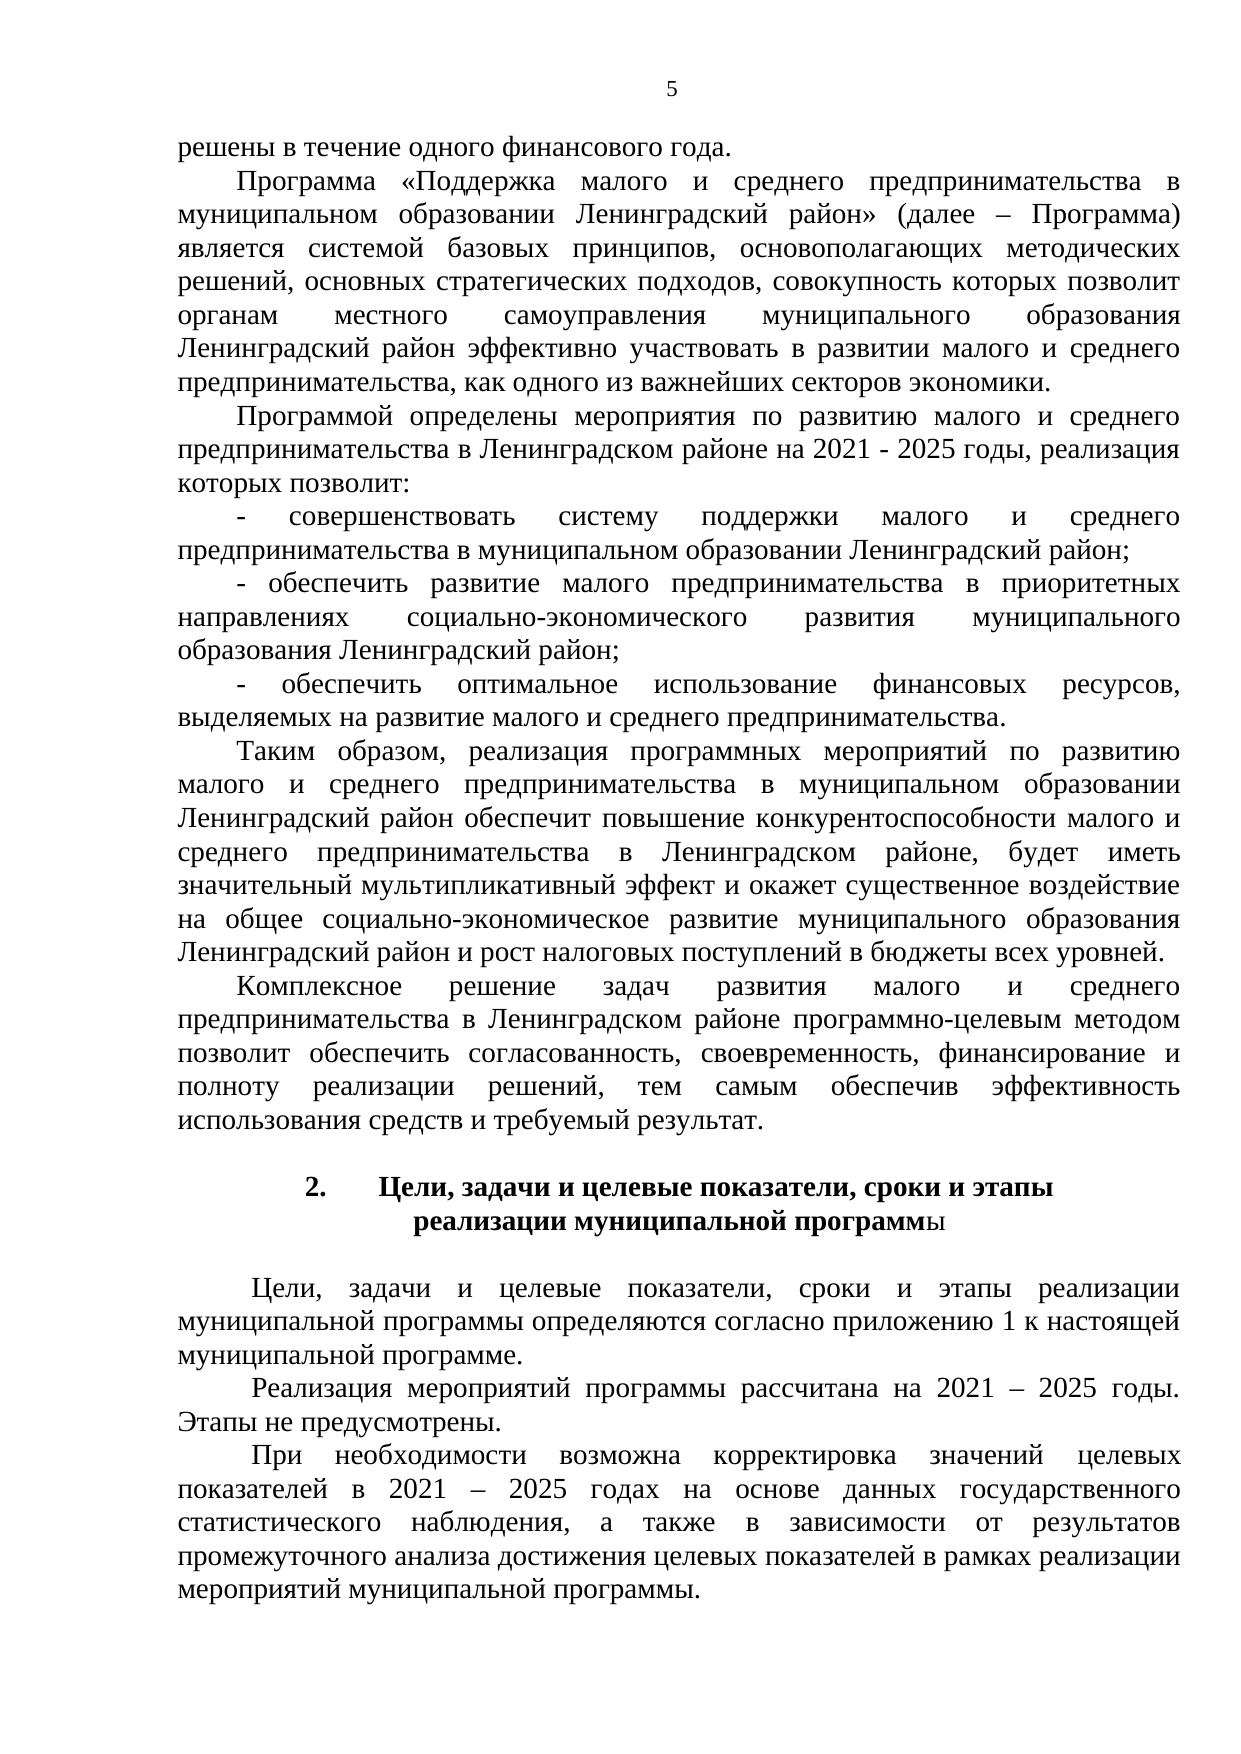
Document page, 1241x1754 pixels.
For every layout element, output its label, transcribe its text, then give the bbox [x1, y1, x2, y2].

list реализации муниципальной программы [177, 1203, 1181, 1236]
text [177, 129, 1181, 163]
text - совершенствовать систему поддержки малого и среднего предпринимательства в муниципальном образовании Ленинградский район; [177, 498, 1181, 565]
text - обеспечить оптимальное использование финансовых ресурсов, выделяемых на развитие малого и среднего предпринимательства. [177, 666, 1181, 733]
text - обеспечить развитие малого предпринимательства в приоритетных направлениях социально-экономического развития муниципального образования Ленинградский район; [177, 565, 1181, 666]
list Цели, задачи и целевые показатели, сроки и этапы [177, 1169, 1181, 1203]
text Комплексное решение задач развития малого и среднего предпринимательства в Ленинградском районе программно-целевым методом позволит обеспечить согласованность, своевременность, финансирование и полноту реализации решений, тем самым обеспечив эффективность использования средств и требуемый результат. [177, 968, 1181, 1136]
text При необходимости возможна корректировка значений целевых показателей в 2021 – 2025 годах на основе данных государственного статистического наблюдения, а также в зависимости от результатов промежуточного анализа достижения целевых показателей в рамках реализации мероприятий муниципальной программы. [177, 1437, 1181, 1605]
text Цели, задачи и целевые показатели, сроки и этапы реализации муниципальной программы определяются согласно приложению 1 к настоящей муниципальной программе. [177, 1270, 1181, 1370]
text Программа «Поддержка малого и среднего предпринимательства в муниципальном образовании Ленинградский район» (далее – Программа) является системой базовых принципов, основополагающих методических решений, основных стратегических подходов, совокупность которых позволит органам местного самоуправления муниципального образования Ленинградский район эффективно участвовать в развитии малого и среднего предпринимательства, как одного из важнейших секторов экономики. [177, 163, 1181, 398]
text Реализация мероприятий программы рассчитана на 2021 – 2025 годы. Этапы не предусмотрены. [177, 1370, 1181, 1437]
text Программой определены мероприятия по развитию малого и среднего предпринимательства в Ленинградском районе на 2021 - 2025 годы, реализация которых позволит: [177, 398, 1181, 498]
text Таким образом, реализация программных мероприятий по развитию малого и среднего предпринимательства в муниципальном образовании Ленинградский район обеспечит повышение конкурентоспособности малого и среднего предпринимательства в Ленинградском районе, будет иметь значительный мультипликативный эффект и окажет существенное воздействие на общее социально-экономическое развитие муниципального образования Ленинградский район и рост налоговых поступлений в бюджеты всех уровней. [177, 733, 1181, 968]
